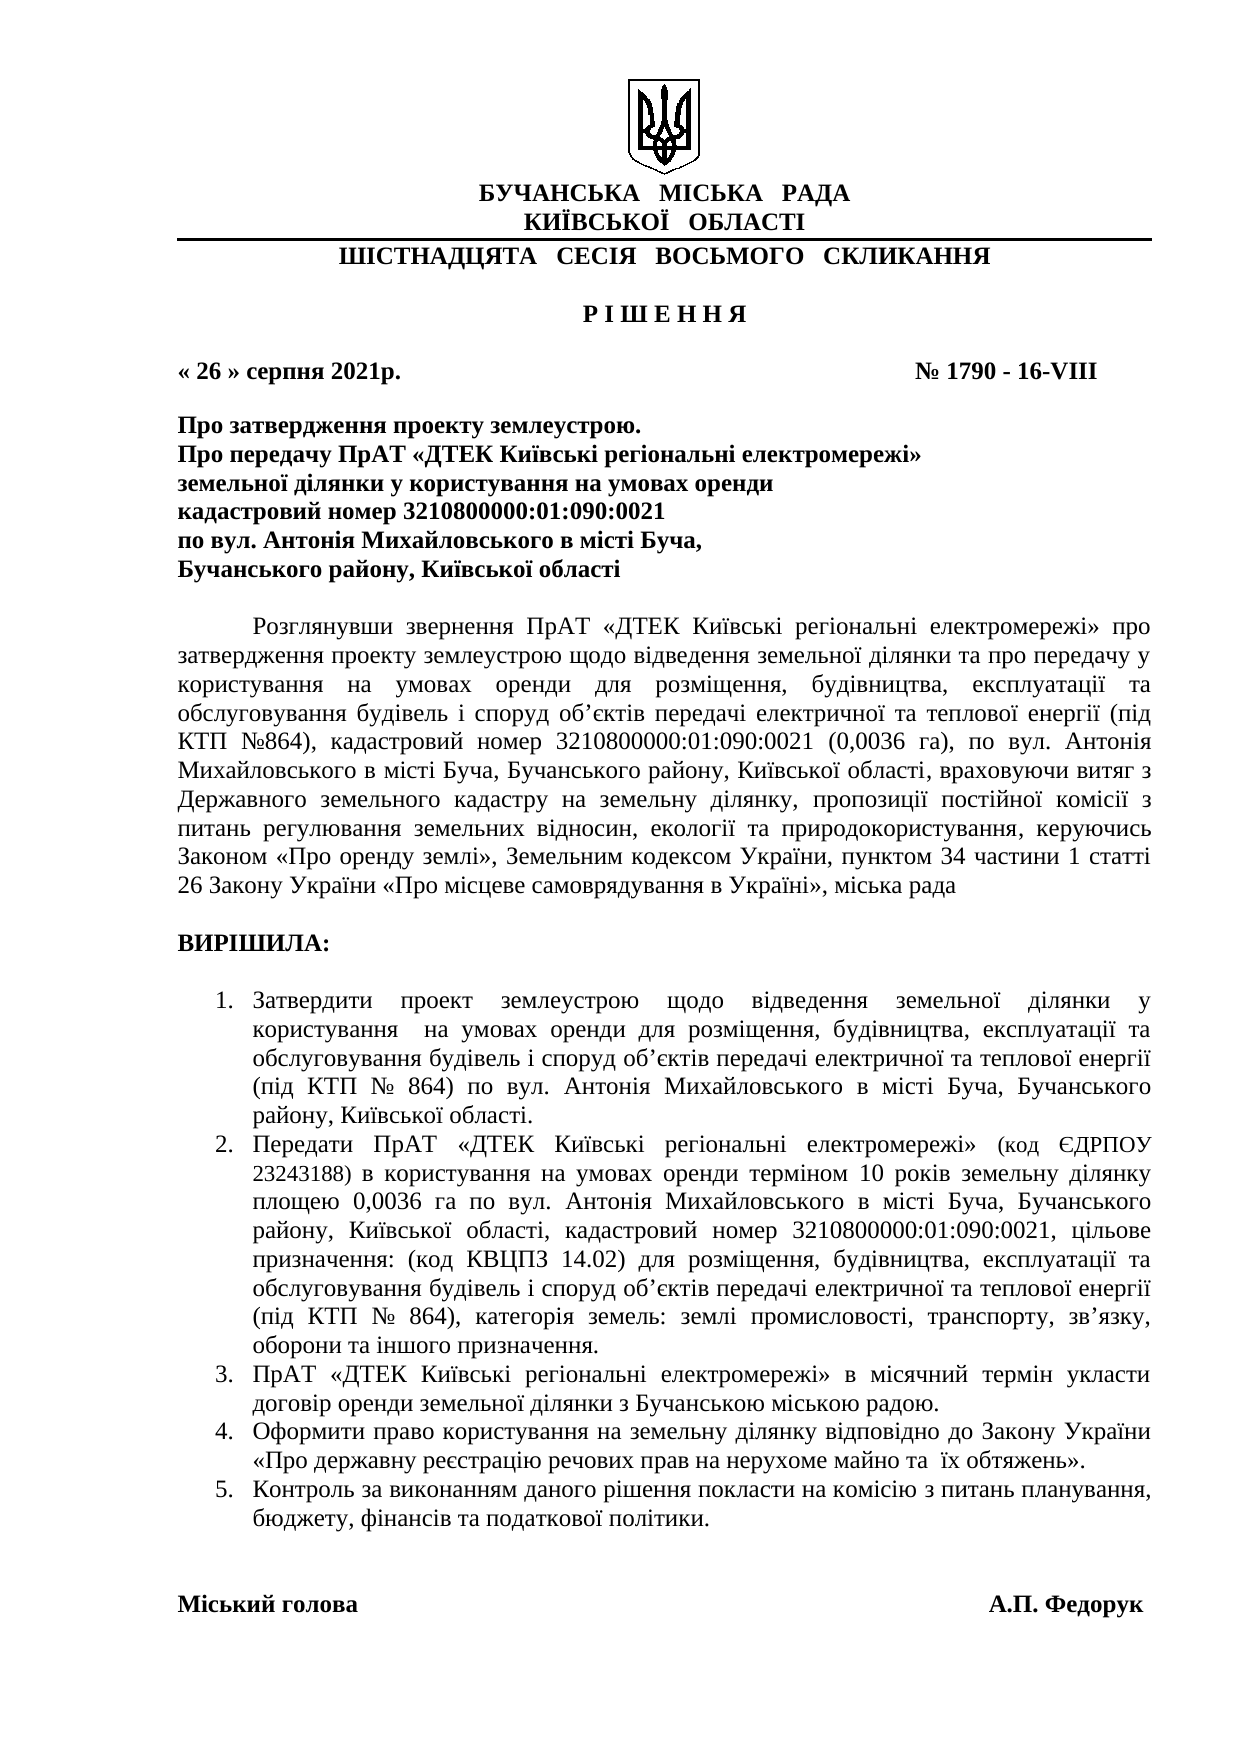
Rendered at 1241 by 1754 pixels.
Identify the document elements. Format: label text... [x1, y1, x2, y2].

text Про передачу ПрАТ «ДТЕК Київські регіональні електромережі» [177, 439, 1152, 468]
text КИЇВСЬКОЇ ОБЛАСТІ [177, 207, 1152, 238]
text Р І Ш Е Н Н Я [177, 299, 1152, 327]
text земельної ділянки у користування на умовах оренди [177, 468, 1152, 496]
list Контроль за виконанням даного рішення покласти на комісію з питань планування, бюджету, фінансів та податкової політики. [215, 1474, 1152, 1531]
text по вул. Антонія Михайловського в місті Буча, [177, 525, 1152, 554]
text Про затвердження проекту землеустрою. [177, 410, 1152, 439]
list Оформити право користування на земельну ділянку відповідно до Закону України «Про державну реєстрацію речових прав на нерухоме майно та їх обтяжень». [215, 1416, 1152, 1474]
text Розглянувши звернення ПрАТ «ДТЕК Київські регіональні електромережі» про затвердження проекту землеустрою щодо відведення земельної ділянки та про передачу у користування на умовах оренди для розміщення, будівництва, експлуатації та обслуговування будівель і споруд об’єктів передачі електричної та теплової енергії (під КТП №864), кадастровий номер 3210800000:01:090:0021 (0,0036 га), по вул. Антонія Михайловського в місті Буча, Бучанського району, Київської області, враховуючи витяг з Державного земельного кадастру на земельну ділянку, пропозиції постійної комісії з питань регулювання земельних відносин, екології та природокористування, керуючись Законом «Про оренду землі», Земельним кодексом України, пунктом 34 частини 1 статті 26 Закону України «Про місцеве самоврядування в Україні», міська рада [177, 611, 1152, 899]
text Міський голова А.П. Федорук [177, 1589, 1152, 1618]
list Затвердити проект землеустрою щодо відведення земельної ділянки у користування на умовах оренди для розміщення, будівництва, експлуатації та обслуговування будівель і споруд об’єктів передачі електричної та теплової енергії (під КТП № 864) по вул. Антонія Михайловського в місті Буча, Бучанського району, Київської області. [215, 985, 1152, 1129]
text « 26 » серпня 2021р. № 1790 - 16-VІІІ [177, 356, 1152, 385]
text кадастровий номер 3210800000:01:090:0021 [177, 496, 1152, 525]
text Бучанського району, Київської області [177, 554, 1152, 583]
list ПрАТ «ДТЕК Київські регіональні електромережі» в місячний термін укласти договір оренди земельної ділянки з Бучанською міською радою. [215, 1359, 1152, 1416]
text ВИРІШИЛА: [177, 928, 1152, 956]
list Передати ПрАТ «ДТЕК Київські регіональні електромережі» (код ЄДРПОУ 23243188) в користування на умовах оренди терміном 10 років земельну ділянку площею 0,0036 га по вул. Антонія Михайловського в місті Буча, Бучанського району, Київської області, кадастровий номер 3210800000:01:090:0021, цільове призначення: (код КВЦПЗ 14.02) для розміщення, будівництва, експлуатації та обслуговування будівель і споруд об’єктів передачі електричної та теплової енергії (під КТП № 864), категорія земель: землі промисловості, транспорту, зв’язку, оборони та іншого призначення. [215, 1129, 1152, 1359]
text БУЧАНСЬКА МІСЬКА РАДА [177, 178, 1152, 207]
text ШІСТНАДЦЯТА СЕСІЯ ВОСЬМОГО СКЛИКАННЯ [177, 241, 1152, 270]
